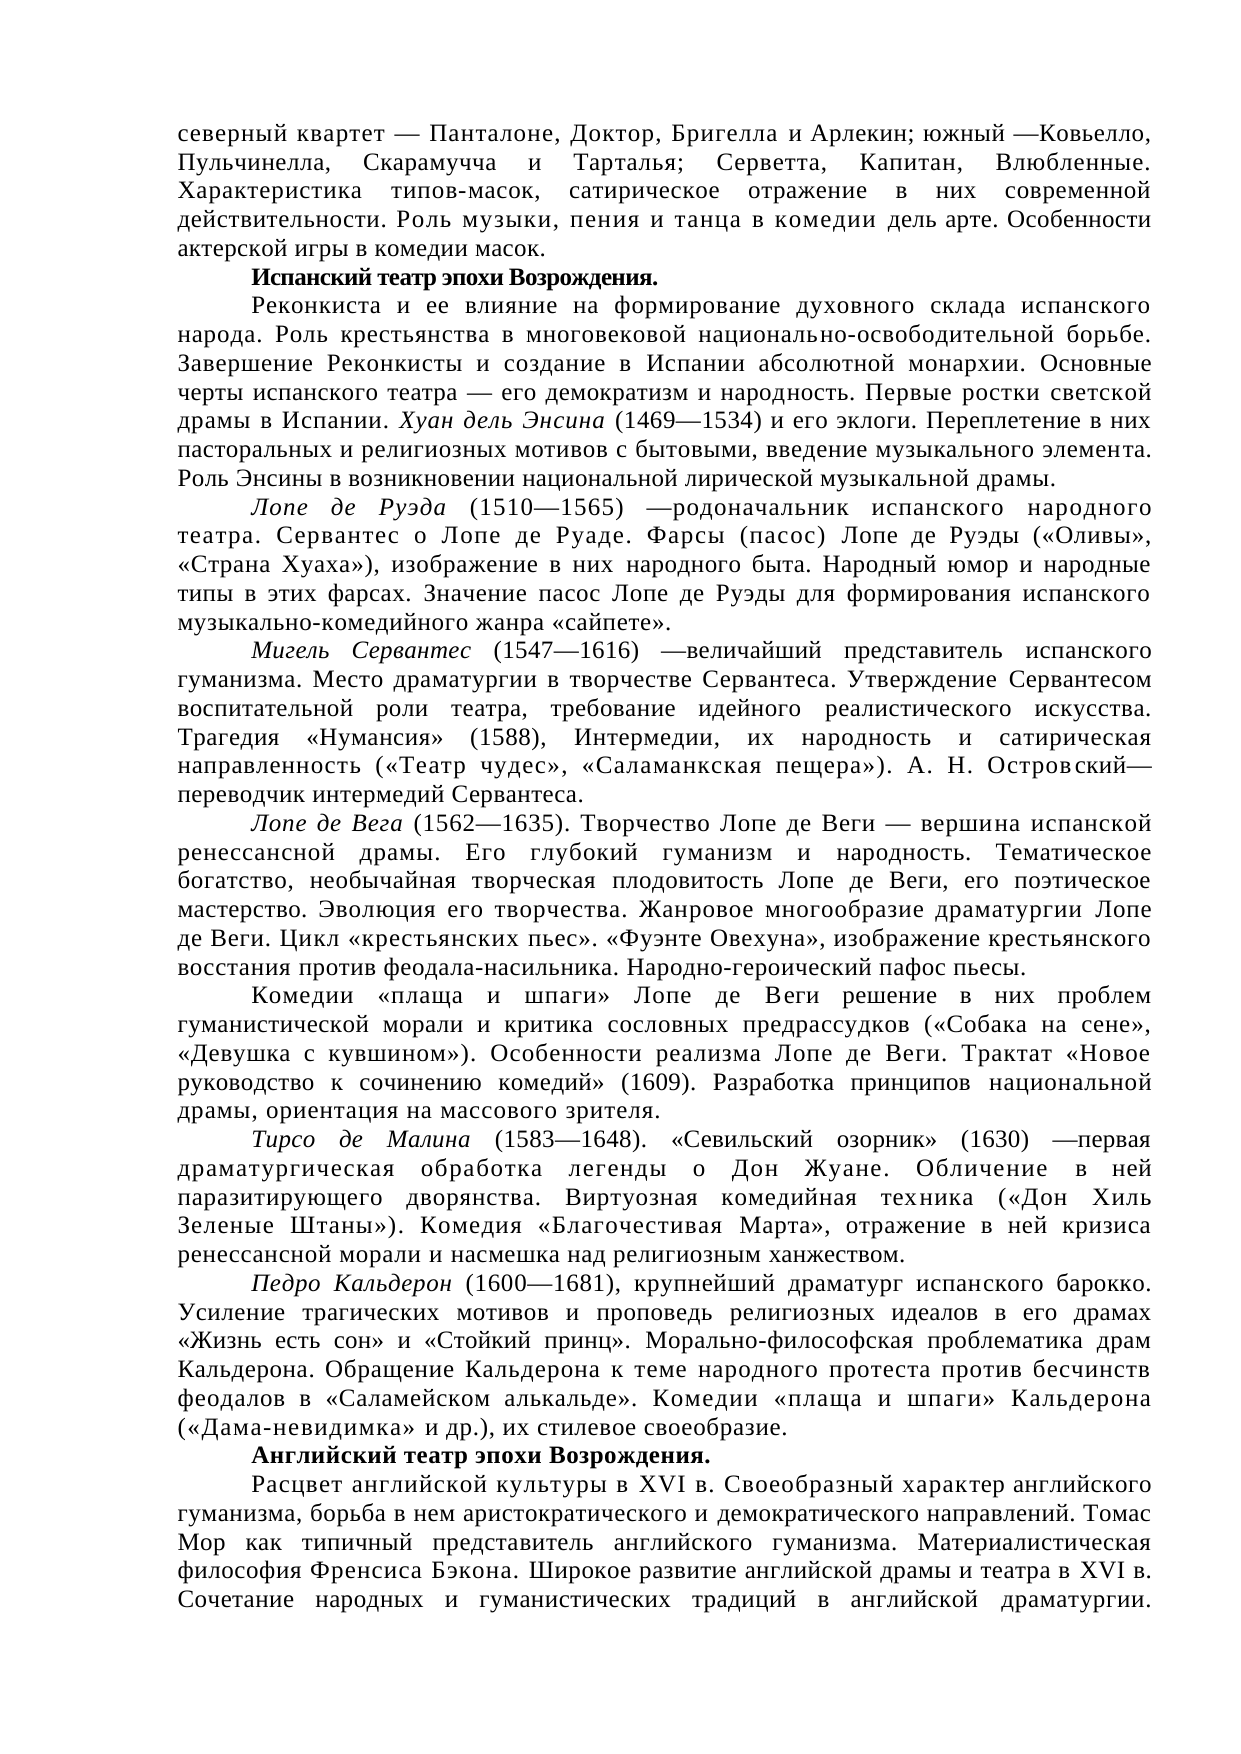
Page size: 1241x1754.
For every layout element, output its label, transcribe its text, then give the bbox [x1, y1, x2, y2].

text Лопе де Руэда (1510—1565) —родоначальник испанского народного театра. Сервантес о Лопе де Руаде. Фарсы (пасос) Лопе де Руэды («Оливы», «Страна Хуаха»), изображение в них народного быта. Народный юмор и народные типы в этих фарсах. Значение пасос Лопе де Руэды для формирования испанского музыкально-комедийного жанра «сайпете». [177, 492, 1152, 636]
text Педро Кальдерон (1600—1681), крупнейший драматург испанского барокко. Усиление трагических мотивов и проповедь религиозных идеалов в его драмах «Жизнь есть сон» и «Стойкий принц». Морально-философская проблематика драм Кальдерона. Обращение Кальдерона к теме народного протеста против бесчинств феодалов в «Саламейском алькальде». Комедии «плаща и шпаги» Кальдерона («Дама-невидимка» и др.), их стилевое своеобразие. [177, 1268, 1152, 1441]
text Мигель Сервантес (1547—1616) —величайший представитель испанского гуманизма. Место драматургии в творчестве Сервантеса. Утверждение Сервантесом воспитательной роли театра, требование идейного реалистического искусства. Трагедия «Нумансия» (1588), Интермедии, их народность и сатирическая направленность («Театр чудес», «Саламанкская пещера»). А. Н. Островский— переводчик интермедий Сервантеса. [177, 636, 1152, 808]
text Комедии «плаща и шпаги» Лопе де Веги решение в них проблем гуманистической морали и критика сословных предрассудков («Собака на сене», «Девушка с кувшином»). Особенности реализма Лопе де Веги. Трактат «Новое руководство к сочинению комедий» (1609). Разработка принципов национальной драмы, ориентация на массового зрителя. [177, 981, 1152, 1124]
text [177, 1469, 1152, 1613]
text Английский театр эпохи Возрождения. [177, 1441, 1152, 1469]
text Реконкиста и ее влияние на формирование духовного склада испанского народа. Роль крестьянства в многовековой национально-освободительной борьбе. Завершение Реконкисты и создание в Испании абсолютной монархии. Основные черты испанского театра — его демократизм и народность. Первые ростки светской драмы в Испании. Хуан дель Энсина (1469—1534) и его эклоги. Переплетение в них пасторальных и религиозных мотивов с бытовыми, введение музыкального элемента. Роль Энсины в возникновении национальной лирической музыкальной драмы. [177, 291, 1152, 492]
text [177, 118, 1152, 262]
text Тирсо де Малина (1583—1648). «Севильский озорник» (1630) —первая драматургическая обработка легенды о Дон Жуане. Обличение в ней паразитирующего дворянства. Виртуозная комедийная техника («Дон Хиль Зеленые Штаны»). Комедия «Благочестивая Марта», отражение в ней кризиса ренессансной морали и насмешка над религиозным ханжеством. [177, 1124, 1152, 1268]
text Испанский театр эпохи Возрождения. [177, 262, 1152, 291]
text Лопе де Вега (1562—1635). Творчество Лопе де Веги — вершина испанской ренессансной драмы. Его глубокий гуманизм и народность. Тематическое богатство, необычайная творческая плодовитость Лопе де Веги, его поэтическое мастерство. Эволюция его творчества. Жанровое многообразие драматургии Лопе де Веги. Цикл «крестьянских пьес». «Фуэнте Овехуна», изображение крестьянского восстания против феодала-насильника. Народно-героический пафос пьесы. [177, 808, 1152, 981]
